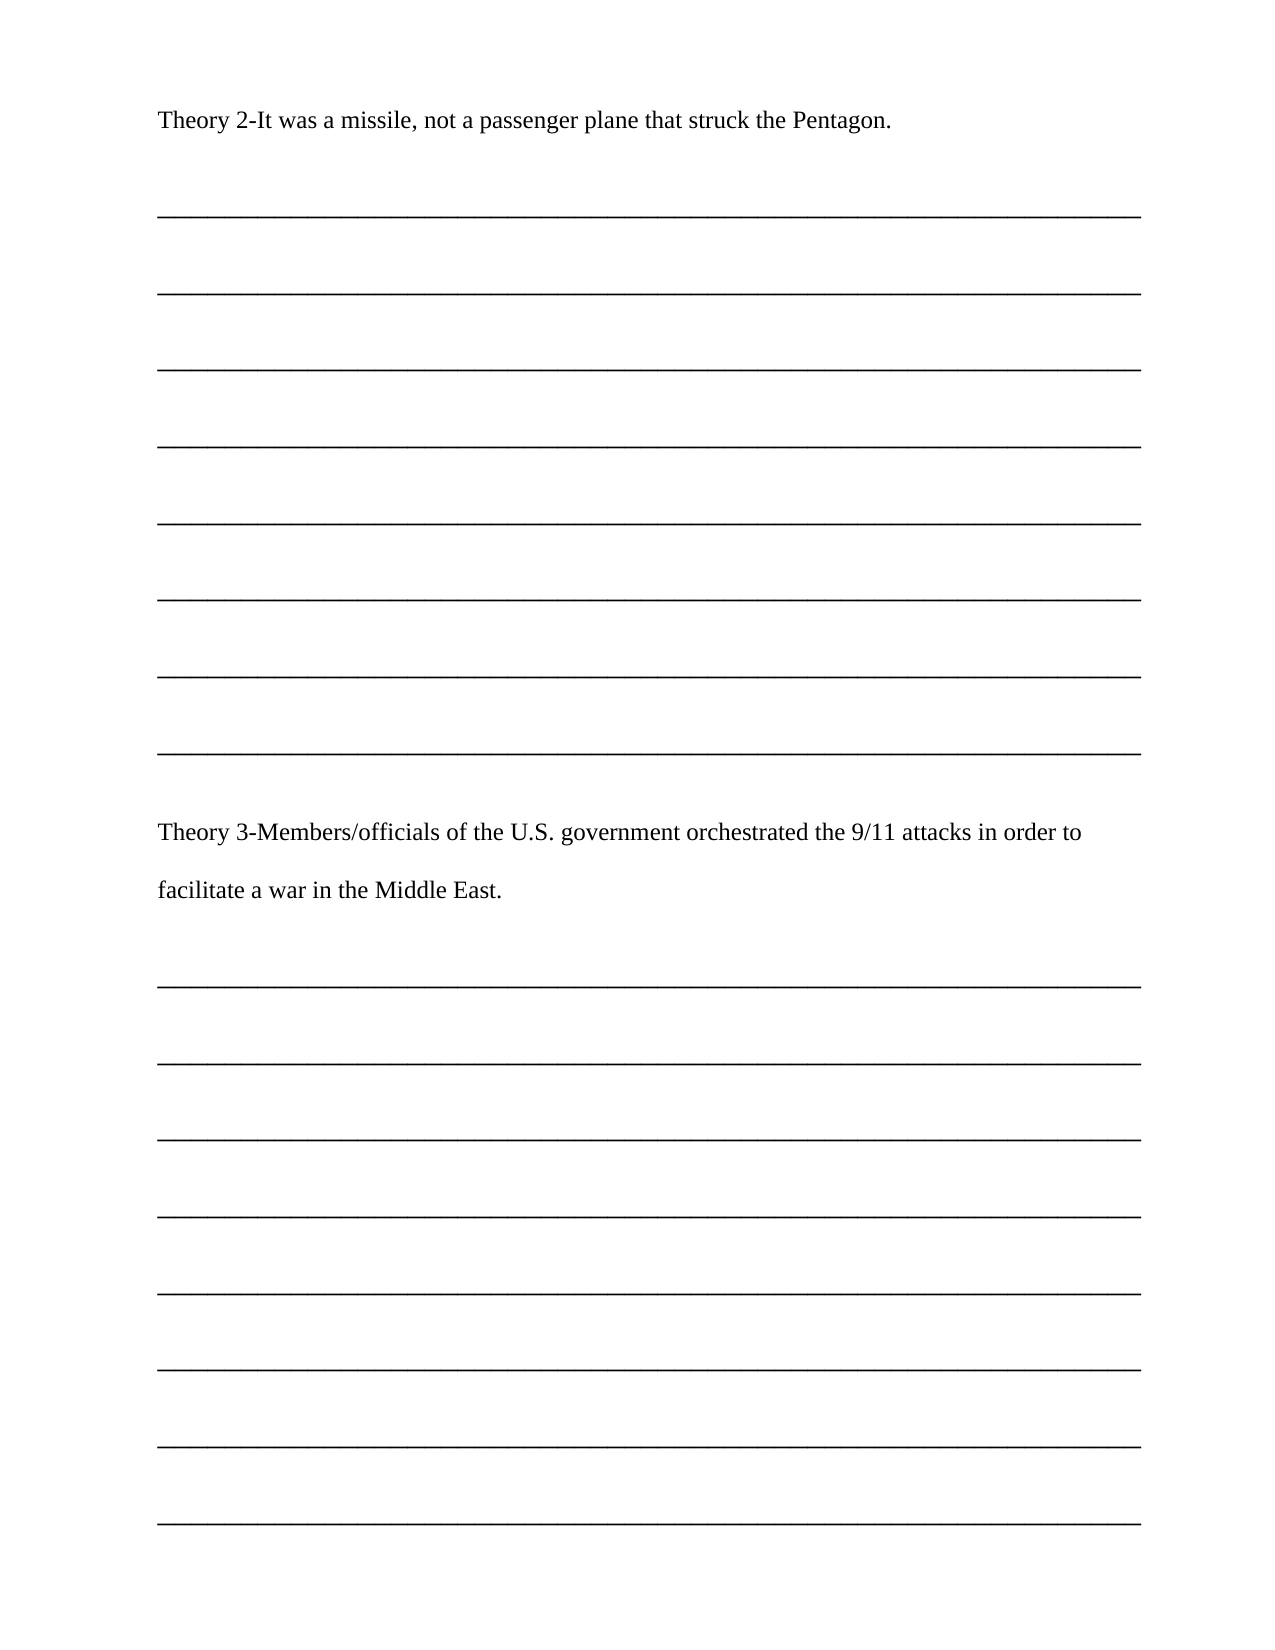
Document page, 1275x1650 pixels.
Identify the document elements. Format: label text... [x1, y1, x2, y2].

text ________________________________________________________________________________________________________________________________________________________________________________________________________________________________________________________________________________________________________________________________________________________________________________________________________________________________________________________________________________________ [157, 953, 1155, 1528]
text Theory 2-It was a missile, not a passenger plane that struck the Pentagon. [157, 105, 1155, 134]
text Theory 3-Members/officials of the U.S. government orchestrated the 9/11 attacks in order to facilitate a war in the Middle East. [157, 817, 1155, 904]
text ________________________________________________________________________________________________________________________________________________________________________________________________________________________________________________________________________________________________________________________________________________________________________________________________________________________________________________________________________________________ [157, 183, 1155, 758]
